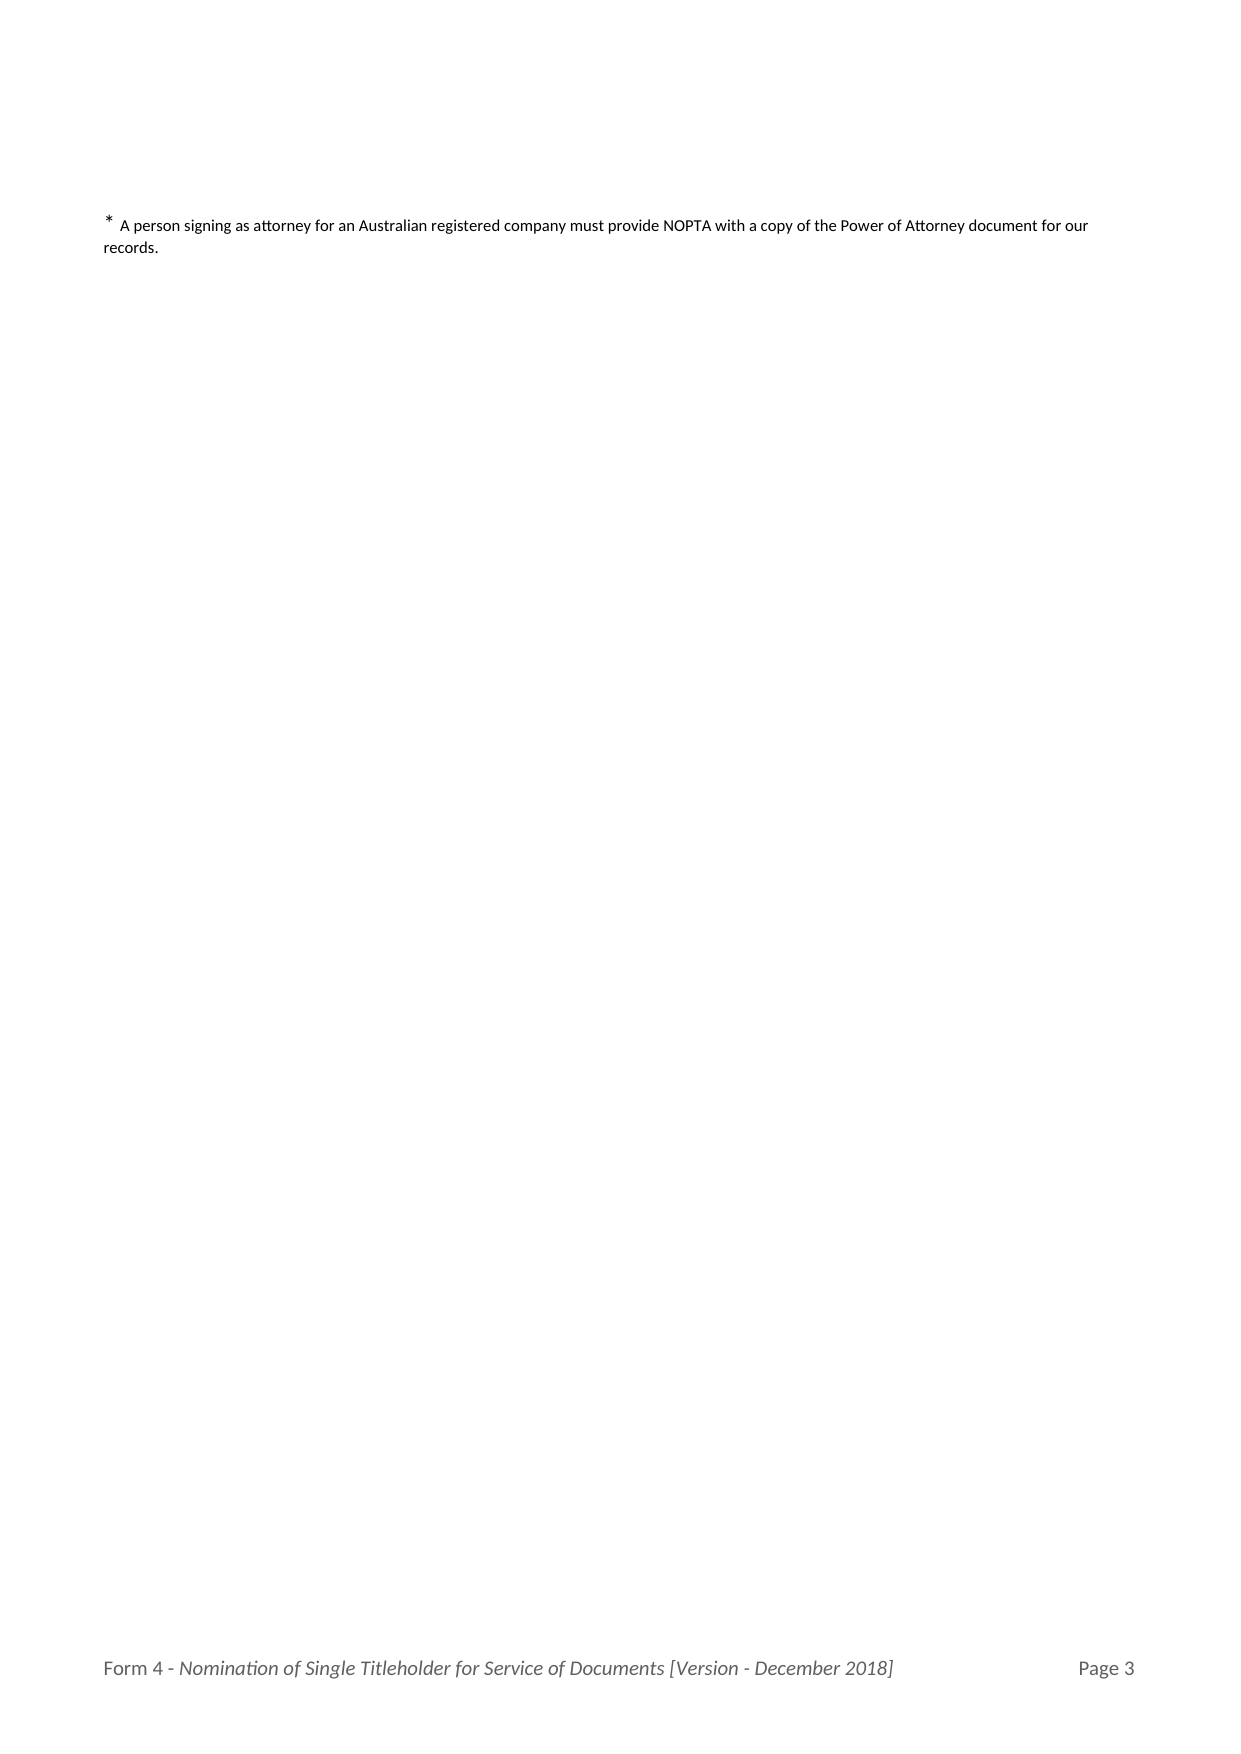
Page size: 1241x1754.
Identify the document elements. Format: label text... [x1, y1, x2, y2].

text * A person signing as attorney for an Australian registered company must provide NOPTA with a copy of the Power of Attorney document for our records. [103, 209, 1137, 258]
